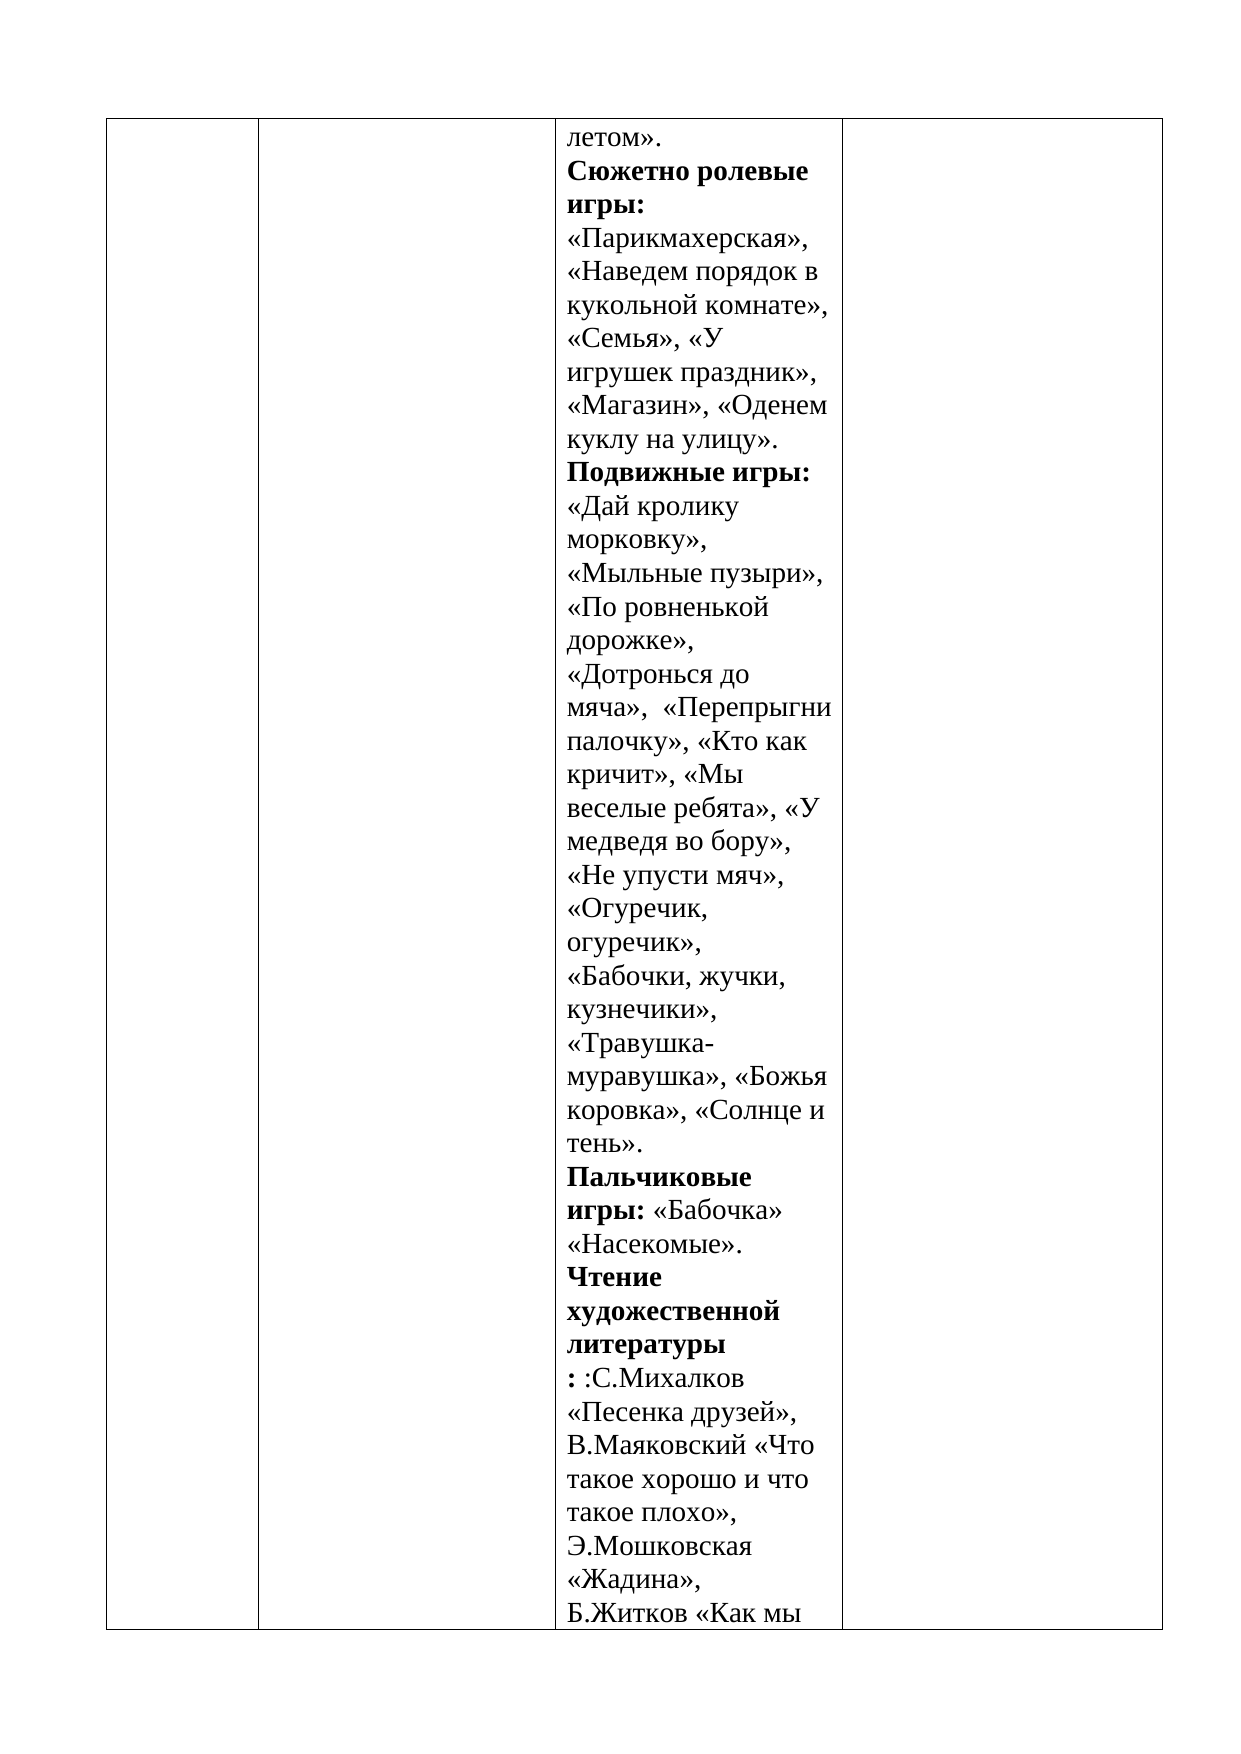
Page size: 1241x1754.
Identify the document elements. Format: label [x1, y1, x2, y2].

table_header [259, 119, 555, 1628]
table_header [107, 119, 258, 1628]
table_header [556, 119, 842, 1628]
table_header [843, 119, 1162, 1628]
